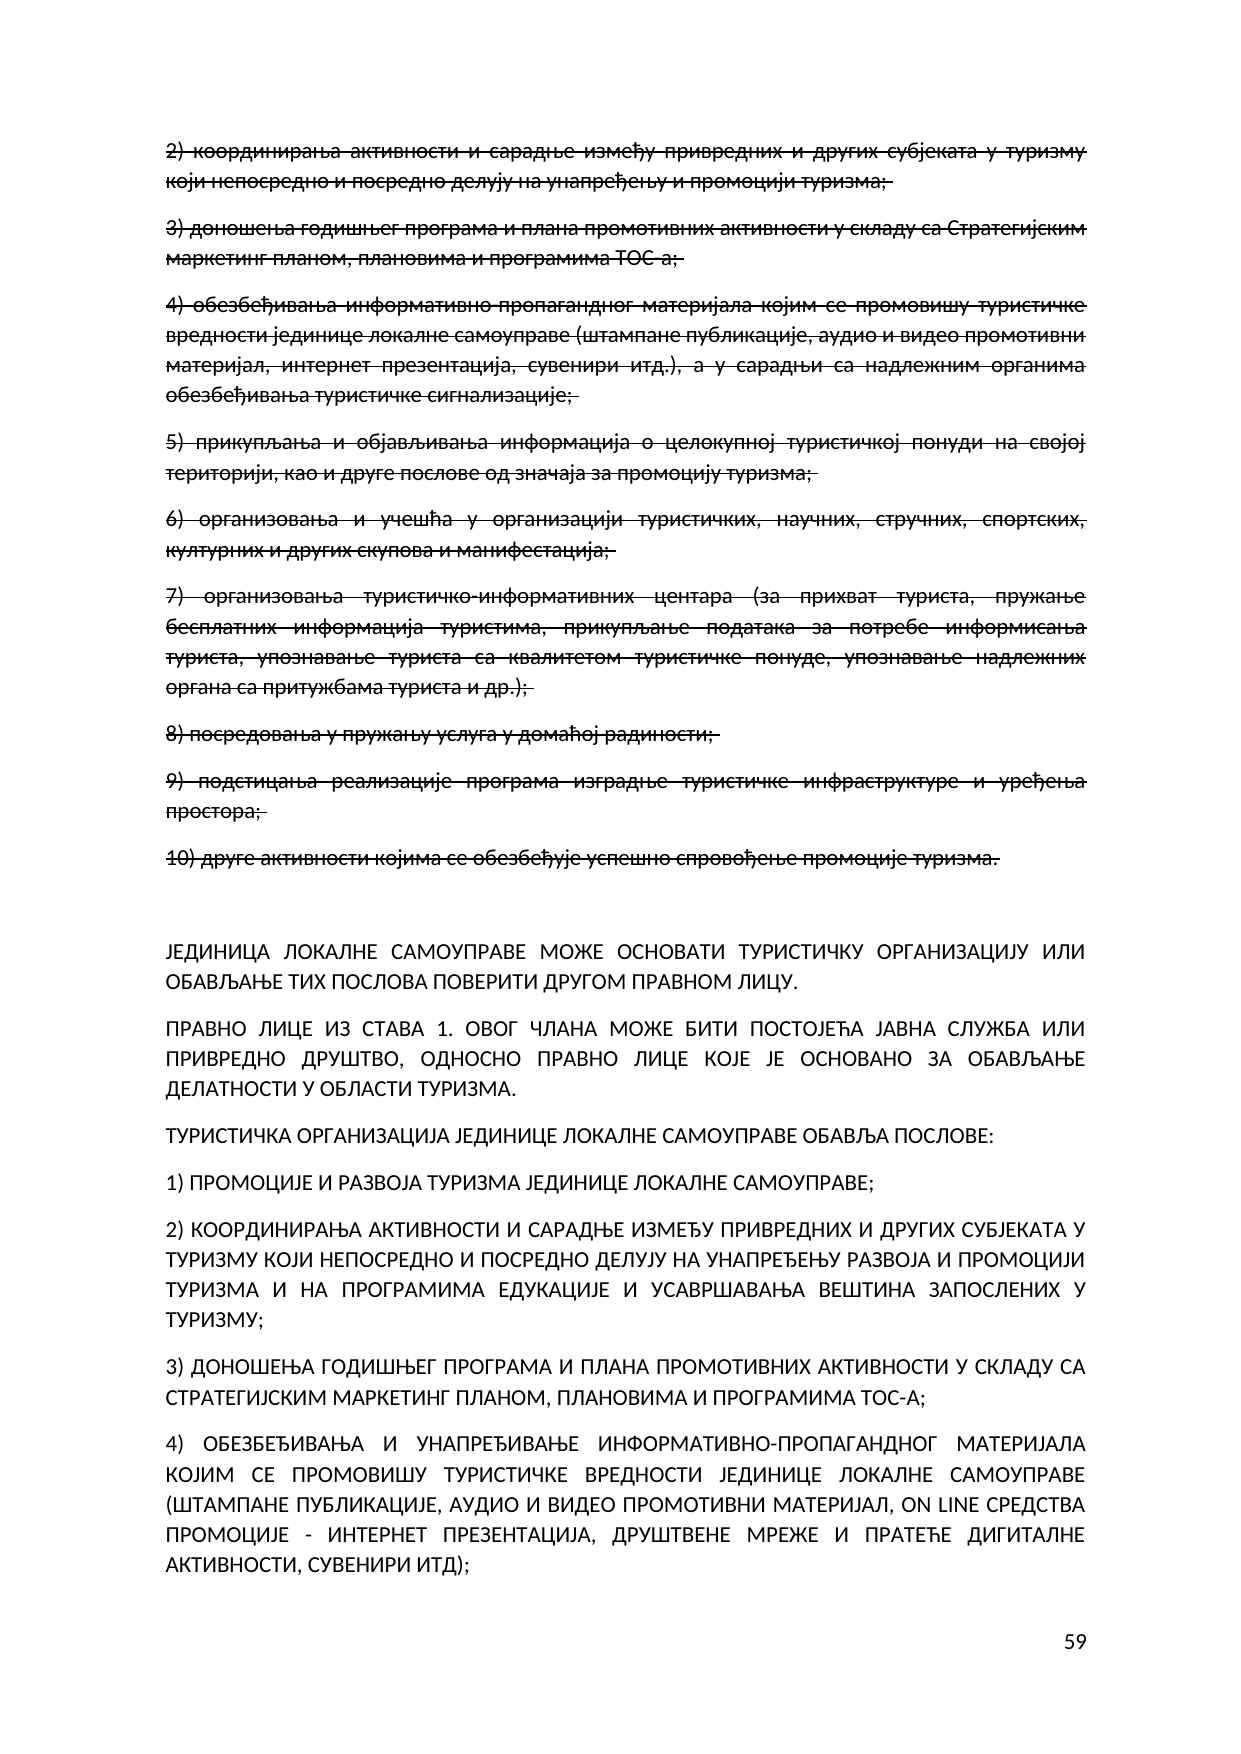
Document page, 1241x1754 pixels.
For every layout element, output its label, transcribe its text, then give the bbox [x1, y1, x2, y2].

text 2) КООРДИНИРАЊА АКТИВНОСТИ И САРАДЊЕ ИЗМЕЂУ ПРИВРЕДНИХ И ДРУГИХ СУБЈЕКАТА У ТУРИЗМУ КОЈИ НЕПОСРЕДНО И ПОСРЕДНО ДЕЛУЈУ НА УНАПРЕЂЕЊУ РАЗВОЈА И ПРОМОЦИЈИ ТУРИЗМА И НА ПРОГРАМИМА ЕДУКАЦИЈЕ И УСАВРШАВАЊА ВЕШТИНА ЗАПОСЛЕНИХ У ТУРИЗМУ; [165, 1215, 1087, 1334]
text 9) подстицања реализације програма изградње туристичке инфраструктуре и уређења простора; [165, 782, 1087, 824]
text 6) организовања и учешћа у организацији туристичких, научних, стручних, спортских, културних и других скупова и манифестација; [165, 504, 1087, 520]
text 5) прикупљања и објављивања информација о целокупној туристичкој понуди на својој територији, као и друге послове од значаја за промоцију туризма; [165, 427, 1087, 486]
text 9) подстицања реализације програма изградње туристичке инфраструктуре и уређења простора; [165, 766, 1087, 781]
text 4) обезбеђивања информативно-пропагандног материјала којим се промовишу туристичке вредности јединице локалне самоуправе (штампане публикације, аудио и видео промотивни материјал, интернет презентација, сувенири итд.), а у сарадњи са надлежним органима обезбеђивања туристичке сигнализације; [165, 306, 1087, 409]
text 8) посредовања у пружању услуга у домаћој радиности; [165, 719, 1087, 747]
text 3) доношења годишњег програма и плана промотивних активности у складу са Стратегијским маркетинг планом, плановима и програмима ТОС-а; [165, 213, 1087, 228]
text 1) ПРОМОЦИЈЕ И РАЗВОЈА ТУРИЗМА ЈЕДИНИЦЕ ЛОКАЛНЕ САМОУПРАВЕ; [165, 1168, 1087, 1196]
text 7) организовања туристичко-информативних центара (за прихват туриста, пружање бесплатних информација туристима, прикупљање података за потребе информисања туриста, упознавање туриста са квалитетом туристичке понуде, упознавање надлежних органа са притужбама туриста и др.); [165, 582, 1087, 627]
text 3) ДОНОШЕЊА ГОДИШЊЕГ ПРОГРАМА И ПЛАНА ПРОМОТИВНИХ АКТИВНОСТИ У СКЛАДУ СА СТРАТЕГИЈСКИМ МАРКЕТИНГ ПЛАНОМ, ПЛАНОВИМА И ПРОГРАМИМА ТОС-А; [165, 1352, 1087, 1411]
text 2) координирања активности и сарадње између привредних и других субјеката у туризму који непосредно и посредно делују на унапређењу и промоцији туризма; [165, 152, 1087, 194]
text ЈЕДИНИЦА ЛОКАЛНЕ САМОУПРАВЕ МОЖЕ ОСНОВАТИ ТУРИСТИЧКУ ОРГАНИЗАЦИЈУ ИЛИ ОБАВЉАЊЕ ТИХ ПОСЛОВА ПОВЕРИТИ ДРУГОМ ПРАВНОМ ЛИЦУ. [165, 937, 1087, 995]
text ПРАВНО ЛИЦЕ ИЗ СТАВА 1. ОВОГ ЧЛАНА МОЖЕ БИТИ ПОСТОЈЕЋА ЈАВНА СЛУЖБА ИЛИ ПРИВРЕДНО ДРУШТВО, ОДНОСНО ПРАВНО ЛИЦЕ КОЈЕ ЈЕ ОСНОВАНО ЗА ОБАВЉАЊЕ ДЕЛАТНОСТИ У ОБЛАСТИ ТУРИЗМА. [165, 1014, 1087, 1102]
text 3) доношења годишњег програма и плана промотивних активности у складу са Стратегијским маркетинг планом, плановима и програмима ТОС-а; [165, 229, 1087, 271]
text 2) координирања активности и сарадње између привредних и других субјеката у туризму који непосредно и посредно делују на унапређењу и промоцији туризма; [165, 136, 1087, 151]
text ТУРИСТИЧКА ОРГАНИЗАЦИЈА ЈЕДИНИЦЕ ЛОКАЛНЕ САМОУПРАВЕ ОБАВЉА ПОСЛОВЕ: [165, 1121, 1087, 1149]
text 4) ОБЕЗБЕЂИВАЊА И УНАПРЕЂИВАЊЕ ИНФОРМАТИВНО-ПРОПАГАНДНОГ МАТЕРИЈАЛА КОЈИМ СЕ ПРОМОВИШУ ТУРИСТИЧКЕ ВРЕДНОСТИ ЈЕДИНИЦЕ ЛОКАЛНЕ САМОУПРАВЕ (ШТАМПАНЕ ПУБЛИКАЦИЈЕ, АУДИО И ВИДЕО ПРОМОТИВНИ МАТЕРИЈАЛ, ON LINE СРЕДСТВА ПРОМОЦИЈЕ - ИНТЕРНЕТ ПРЕЗЕНТАЦИЈА, ДРУШТВЕНЕ МРЕЖЕ И ПРАТЕЋЕ ДИГИТАЛНЕ АКТИВНОСТИ, СУВЕНИРИ ИТД); [165, 1429, 1087, 1578]
text 6) организовања и учешћа у организацији туристичких, научних, стручних, спортских, културних и других скупова и манифестација; [165, 521, 1087, 563]
text 10) друге активности којима се обезбеђује успешно спровођење промоције туризма. [165, 843, 1087, 871]
text 7) организовања туристичко-информативних центара (за прихват туриста, пружање бесплатних информација туристима, прикупљање података за потребе информисања туриста, упознавање туриста са квалитетом туристичке понуде, упознавање надлежних органа са притужбама туриста и др.); [165, 628, 1087, 700]
